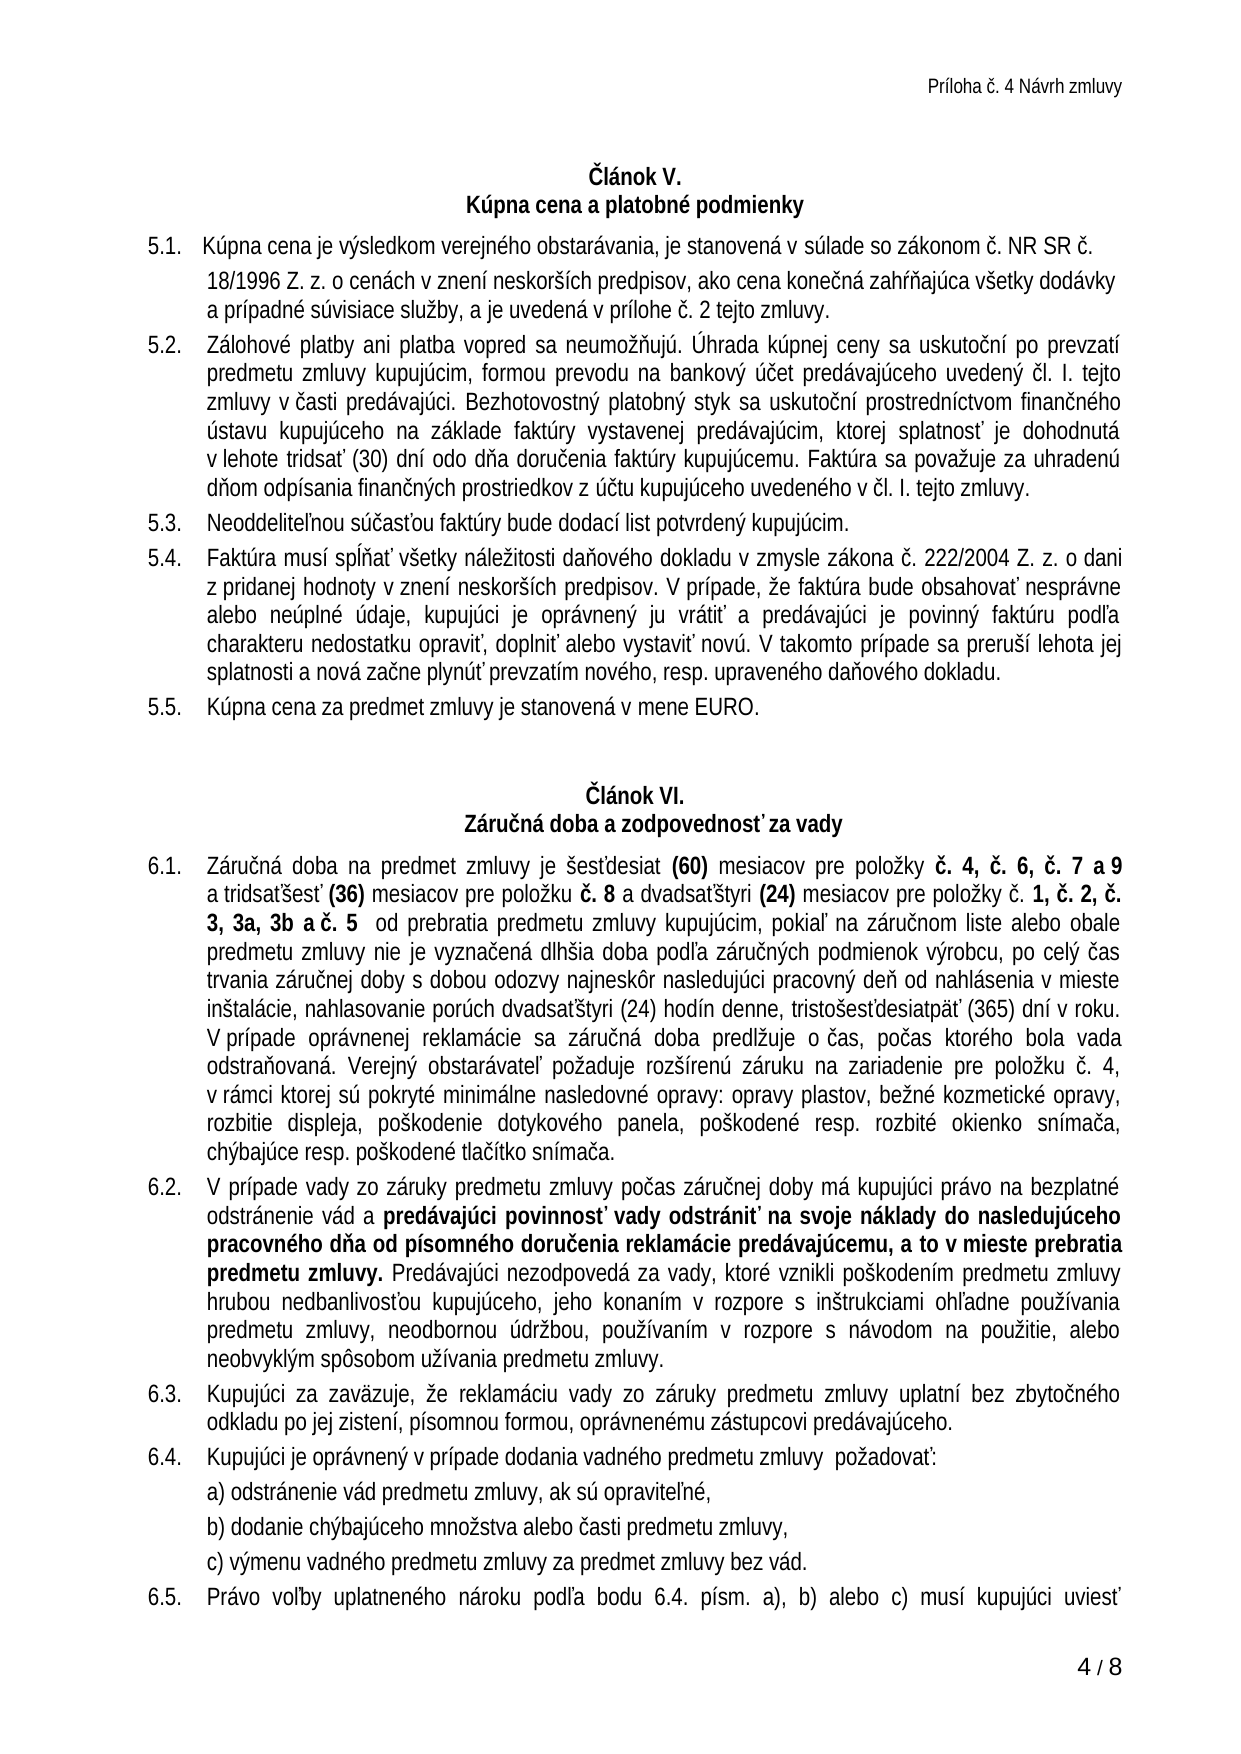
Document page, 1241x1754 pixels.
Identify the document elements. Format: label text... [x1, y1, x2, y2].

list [148, 1582, 1122, 1611]
list Záručná doba na predmet zmluvy je šesťdesiat (60) mesiacov pre položky č. 4, č. 6, č. 7 a 9 a tridsaťšesť (36) mesiacov pre položku č. 8 a dvadsaťštyri (24) mesiacov pre položky č. 1, č. 2, č. 3, 3a, 3b a č. 5 od prebratia predmetu zmluvy kupujúcim, pokiaľ na záručnom liste alebo obale predmetu zmluvy nie je vyznačená dlhšia doba podľa záručných podmienok výrobcu, po celý čas trvania záručnej doby s dobou odozvy najneskôr nasledujúci pracovný deň od nahlásenia v mieste inštalácie, nahlasovanie porúch dvadsaťštyri (24) hodín denne, tristošesťdesiatpäť (365) dní v roku. V prípade oprávnenej reklamácie sa záručná doba predlžuje o čas, počas ktorého bola vada odstraňovaná. Verejný obstarávateľ požaduje rozšírenú záruku na zariadenie pre položku č. 4, v rámci ktorej sú pokryté minimálne nasledovné opravy: opravy plastov, bežné kozmetické opravy, rozbitie displeja, poškodenie dotykového panela, poškodené resp. rozbité okienko snímača, chýbajúce resp. poškodené tlačítko snímača. [148, 851, 1122, 1166]
list b) dodanie chýbajúceho množstva alebo časti predmetu zmluvy, [207, 1512, 1122, 1541]
list Faktúra musí spĺňať všetky náležitosti daňového dokladu v zmysle zákona č. 222/2004 Z. z. o dani z pridanej hodnoty v znení neskorších predpisov. V prípade, že faktúra bude obsahovať nesprávne alebo neúplné údaje, kupujúci je oprávnený ju vrátiť a predávajúci je povinný faktúru podľa charakteru nedostatku opraviť, doplniť alebo vystaviť novú. V takomto prípade sa preruší lehota jej splatnosti a nová začne plynúť prevzatím nového, resp. upraveného daňového dokladu. [148, 543, 1122, 686]
list Kúpna cena je výsledkom verejného obstarávania, je stanovená v súlade so zákonom č. NR SR č. [148, 231, 1122, 260]
list Kupujúci je oprávnený v prípade dodania vadného predmetu zmluvy požadovať: [148, 1442, 1122, 1471]
list V prípade vady zo záruky predmetu zmluvy počas záručnej doby má kupujúci právo na bezplatné odstránenie vád a predávajúci povinnosť vady odstrániť na svoje náklady do nasledujúceho pracovného dňa od písomného doručenia reklamácie predávajúcemu, a to v mieste prebratia predmetu zmluvy. Predávajúci nezodpovedá za vady, ktoré vznikli poškodením predmetu zmluvy hrubou nedbanlivosťou kupujúceho, jeho konaním v rozpore s inštrukciami ohľadne používania predmetu zmluvy, neodbornou údržbou, používaním v rozpore s návodom na použitie, alebo neobvyklým spôsobom užívania predmetu zmluvy. [148, 1172, 1122, 1372]
list a) odstránenie vád predmetu zmluvy, ak sú opraviteľné, [207, 1477, 1122, 1506]
text Článok V. [148, 162, 1122, 190]
text Článok VI. [148, 781, 1122, 809]
text Kúpna cena a platobné podmienky [148, 190, 1122, 219]
text Záručná doba a zodpovednosť za vady [185, 809, 1122, 838]
list Zálohové platby ani platba vopred sa neumožňujú. Úhrada kúpnej ceny sa uskutoční po prevzatí predmetu zmluvy kupujúcim, formou prevodu na bankový účet predávajúceho uvedený čl. I. tejto zmluvy v časti predávajúci. Bezhotovostný platobný styk sa uskutoční prostredníctvom finančného ústavu kupujúceho na základe faktúry vystavenej predávajúcim, ktorej splatnosť je dohodnutá v lehote tridsať (30) dní odo dňa doručenia faktúry kupujúcemu. Faktúra sa považuje za uhradenú dňom odpísania finančných prostriedkov z účtu kupujúceho uvedeného v čl. I. tejto zmluvy. [148, 330, 1122, 502]
list Kupujúci za zaväzuje, že reklamáciu vady zo záruky predmetu zmluvy uplatní bez zbytočného odkladu po jej zistení, písomnou formou, oprávnenému zástupcovi predávajúceho. [148, 1379, 1122, 1436]
list Kúpna cena za predmet zmluvy je stanovená v mene EURO. [148, 692, 1122, 721]
list 18/1996 Z. z. o cenách v znení neskorších predpisov, ako cena konečná zahŕňajúca všetky dodávky a prípadné súvisiace služby, a je uvedená v prílohe č. 2 tejto zmluvy. [207, 266, 1122, 323]
list c) výmenu vadného predmetu zmluvy za predmet zmluvy bez vád. [207, 1547, 1122, 1576]
list Neoddeliteľnou súčasťou faktúry bude dodací list potvrdený kupujúcim. [148, 508, 1122, 537]
